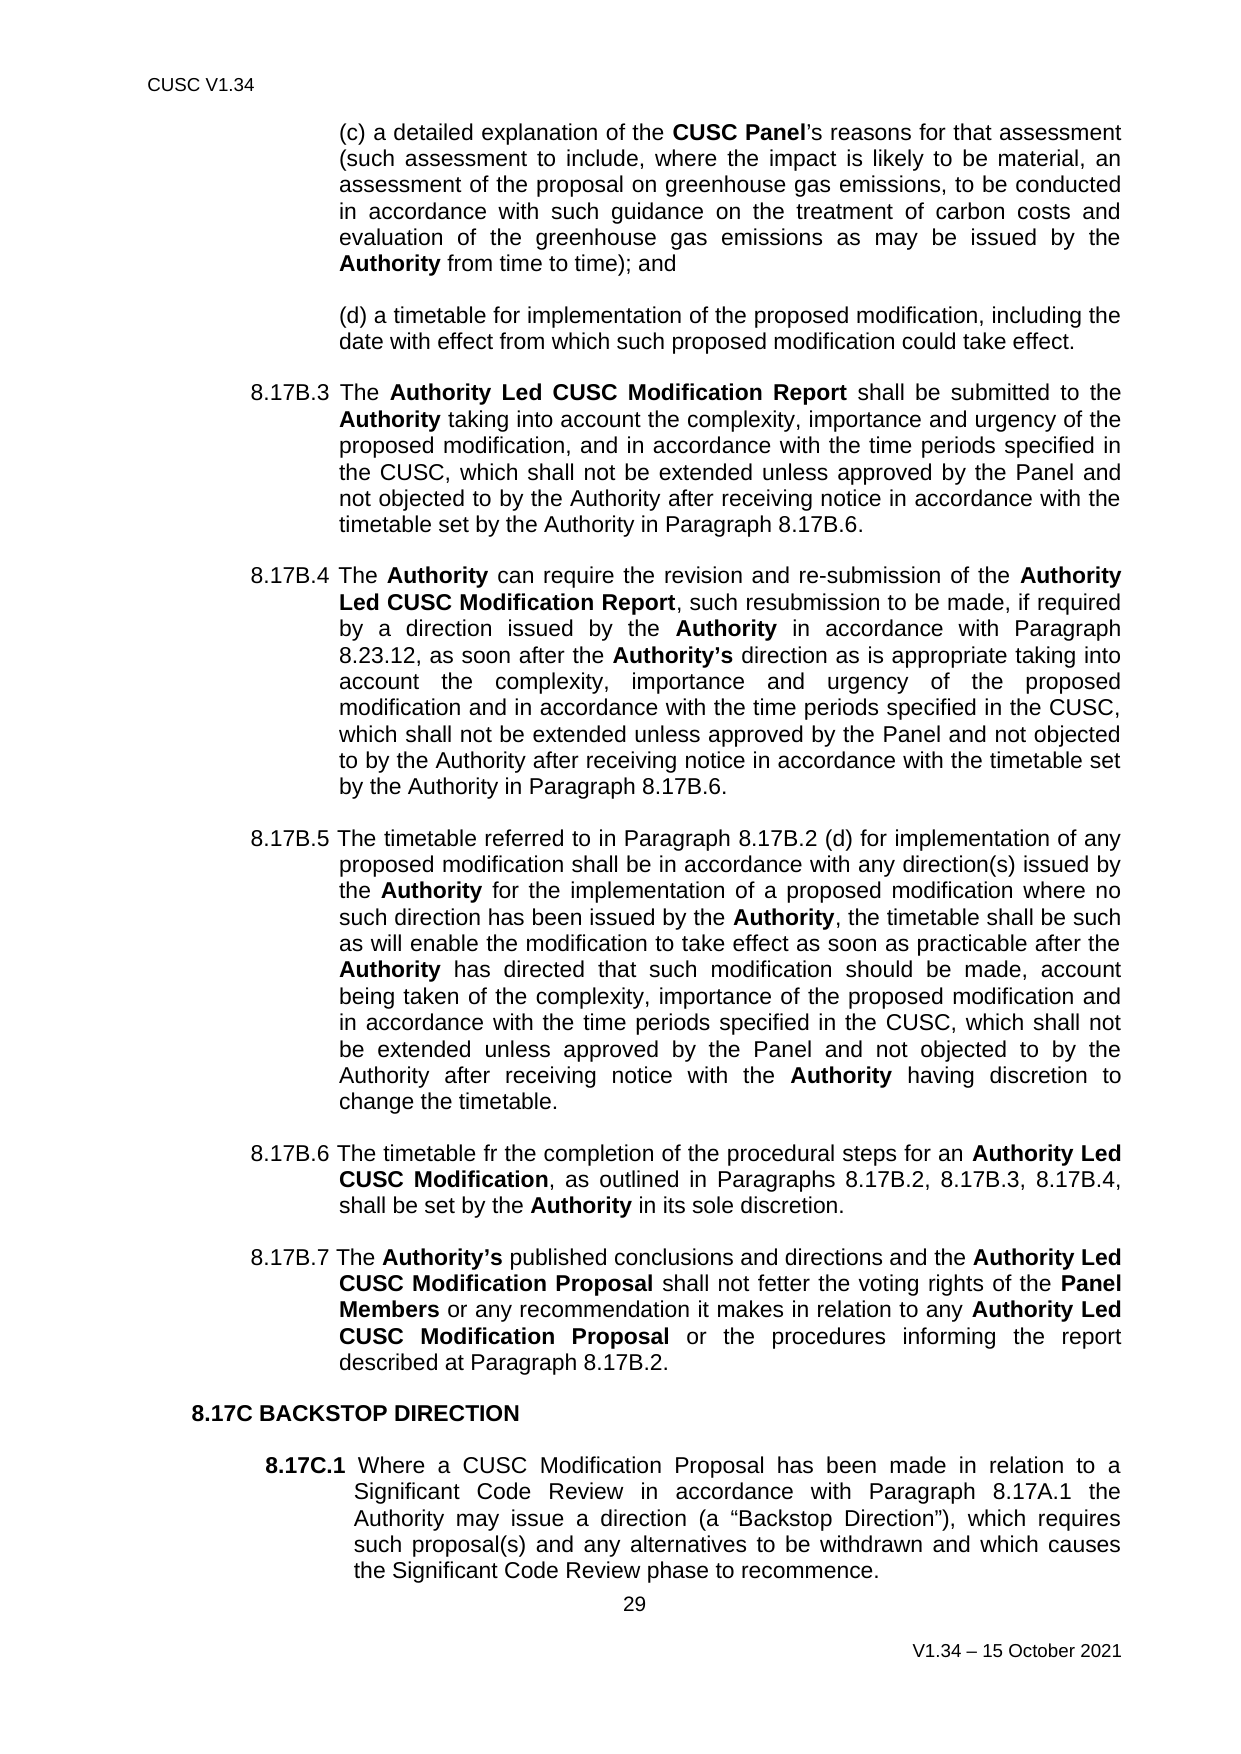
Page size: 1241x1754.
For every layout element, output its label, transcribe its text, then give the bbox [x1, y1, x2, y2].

subtitle 8.17C.1 Where a CUSC Modification Proposal has been made in relation to a Significant Code Review in accordance with Paragraph 8.17A.1 the Authority may issue a direction (a “Backstop Direction”), which requires such proposal(s) and any alternatives to be withdrawn and which causes the Significant Code Review phase to recommence. [265, 1452, 1122, 1583]
subtitle 8.17B.4 The Authority can require the revision and re-submission of the Authority Led CUSC Modification Report, such resubmission to be made, if required by a direction issued by the Authority in accordance with Paragraph 8.23.12, as soon after the Authority’s direction as is appropriate taking into account the complexity, importance and urgency of the proposed modification and in accordance with the time periods specified in the CUSC, which shall not be extended unless approved by the Panel and not objected to by the Authority after receiving notice in accordance with the timetable set by the Authority in Paragraph 8.17B.6. [250, 562, 1122, 800]
subtitle 8.17C BACKSTOP DIRECTION [177, 1400, 1122, 1427]
subtitle (c) a detailed explanation of the CUSC Panel’s reasons for that assessment (such assessment to include, where the impact is likely to be material, an assessment of the proposal on greenhouse gas emissions, to be conducted in accordance with such guidance on the treatment of carbon costs and evaluation of the greenhouse gas emissions as may be issued by the Authority from time to time); and [339, 118, 1122, 277]
subtitle 8.17B.7 The Authority’s published conclusions and directions and the Authority Led CUSC Modification Proposal shall not fetter the voting rights of the Panel Members or any recommendation it makes in relation to any Authority Led CUSC Modification Proposal or the procedures informing the report described at Paragraph 8.17B.2. [250, 1244, 1122, 1375]
subtitle (d) a timetable for implementation of the proposed modification, including the date with effect from which such proposed modification could take effect. [339, 302, 1122, 354]
subtitle 8.17B.6 The timetable fr the completion of the procedural steps for an Authority Led CUSC Modification, as outlined in Paragraphs 8.17B.2, 8.17B.3, 8.17B.4, shall be set by the Authority in its sole discretion. [250, 1139, 1122, 1219]
subtitle 8.17B.5 The timetable referred to in Paragraph 8.17B.2 (d) for implementation of any proposed modification shall be in accordance with any direction(s) issued by the Authority for the implementation of a proposed modification where no such direction has been issued by the Authority, the timetable shall be such as will enable the modification to take effect as soon as practicable after the Authority has directed that such modification should be made, account being taken of the complexity, importance of the proposed modification and in accordance with the time periods specified in the CUSC, which shall not be extended unless approved by the Panel and not objected to by the Authority after receiving notice with the Authority having discretion to change the timetable. [250, 825, 1122, 1114]
subtitle 8.17B.3 The Authority Led CUSC Modification Report shall be submitted to the Authority taking into account the complexity, importance and urgency of the proposed modification, and in accordance with the time periods specified in the CUSC, which shall not be extended unless approved by the Panel and not objected to by the Authority after receiving notice in accordance with the timetable set by the Authority in Paragraph 8.17B.6. [250, 379, 1122, 537]
